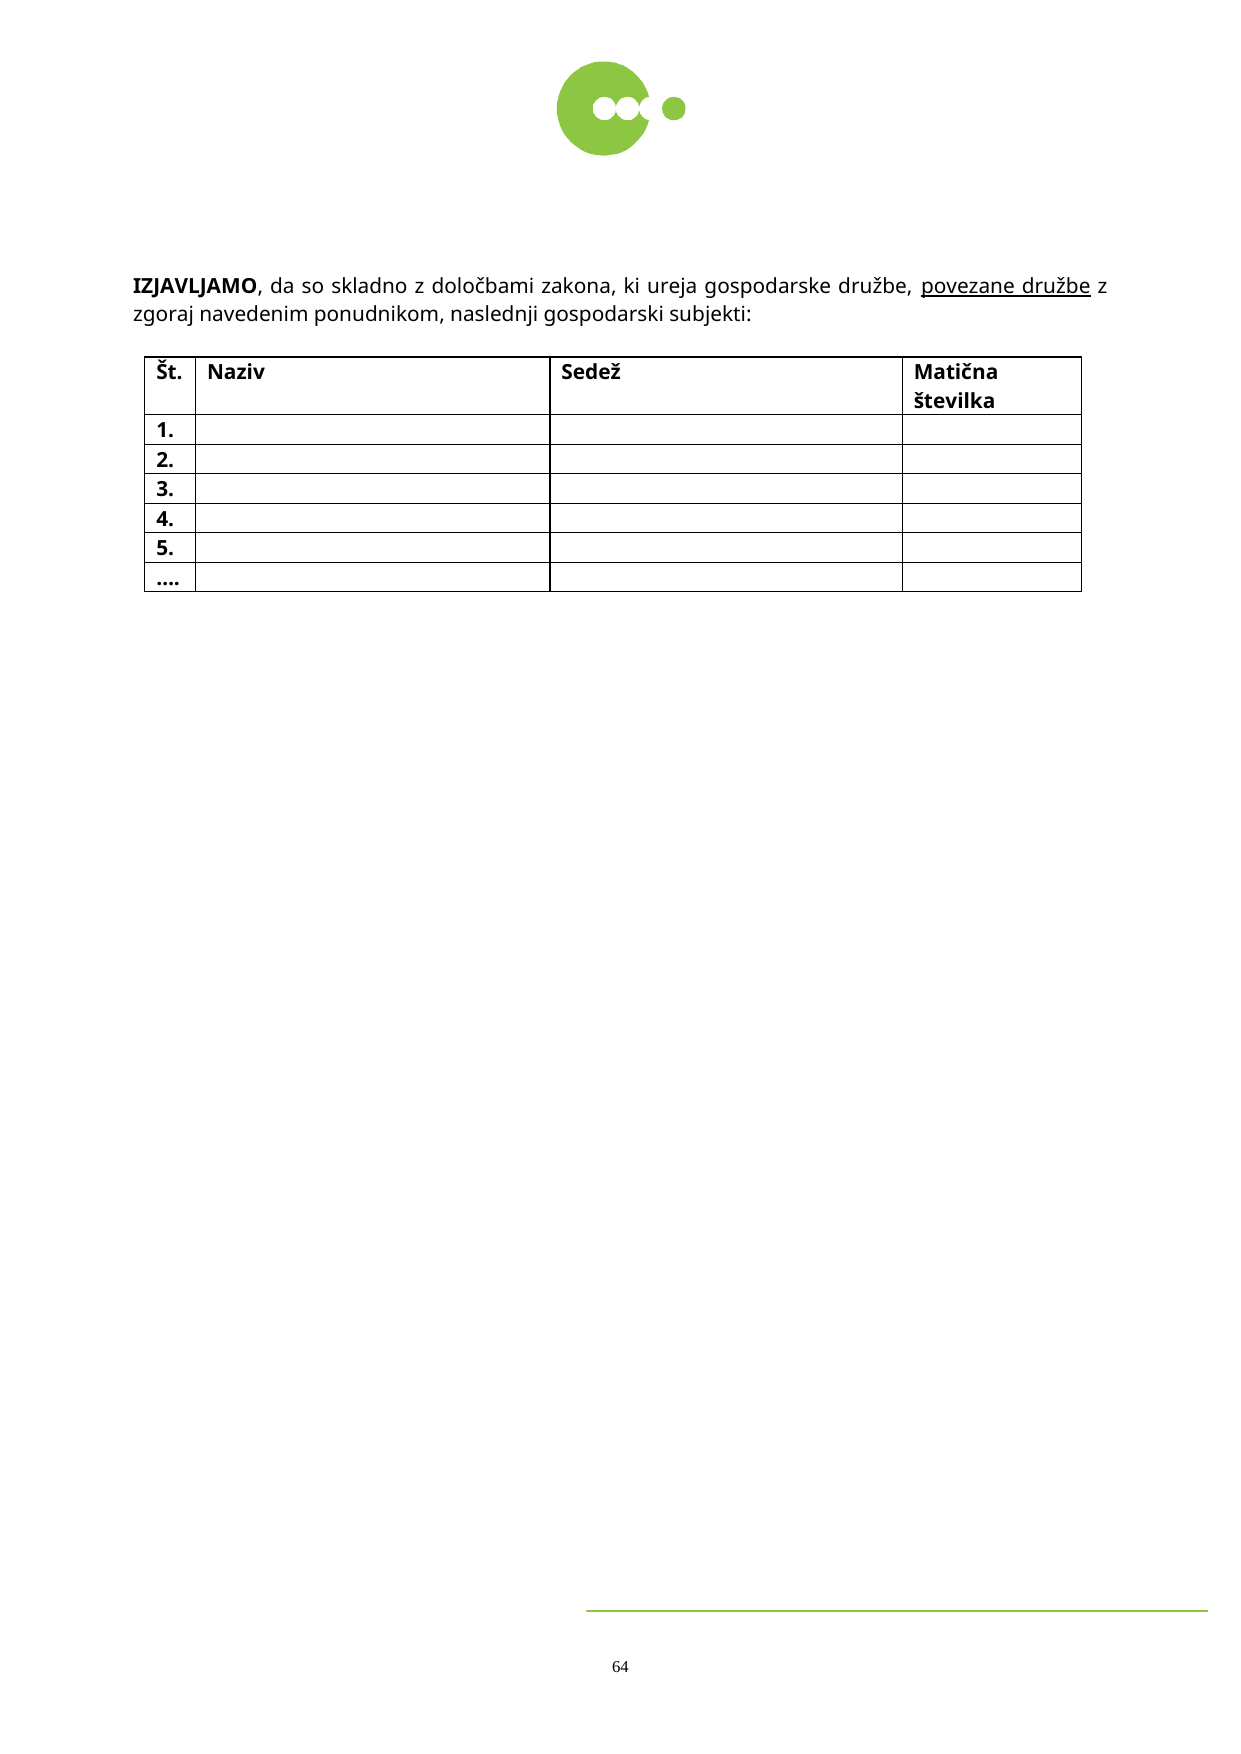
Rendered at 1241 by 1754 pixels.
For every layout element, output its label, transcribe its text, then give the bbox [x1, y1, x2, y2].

table_cell [196, 445, 549, 473]
table_cell 1. [145, 415, 195, 444]
table_cell [903, 533, 1081, 562]
table_cell [903, 415, 1081, 444]
table_cell [196, 474, 549, 503]
table_cell [196, 415, 549, 444]
table_cell [551, 563, 902, 591]
table_header Matična številka [903, 358, 1081, 414]
table_cell 5. [145, 533, 195, 562]
table_cell 2. [145, 445, 195, 473]
table_header Št. [145, 358, 195, 414]
table_cell [903, 474, 1081, 503]
table_cell [196, 533, 549, 562]
text IZJAVLJAMO, da so skladno z določbami zakona, ki ureja gospodarske družbe, povezane družbe z zgoraj navedenim ponudnikom, naslednji gospodarski subjekti: [133, 271, 1107, 328]
table_cell [551, 445, 902, 473]
table_cell [196, 504, 549, 532]
table_cell [551, 415, 902, 444]
table_cell [196, 563, 549, 591]
table_cell [903, 445, 1081, 473]
table_cell [903, 504, 1081, 532]
table_cell …. [145, 563, 195, 591]
table_cell 4. [145, 504, 195, 532]
table_cell 3. [145, 474, 195, 503]
table_cell [903, 563, 1081, 591]
table_header Sedež [551, 358, 902, 414]
table_cell [551, 533, 902, 562]
table_cell [551, 474, 902, 503]
table_header Naziv [196, 358, 549, 414]
table_cell [551, 504, 902, 532]
